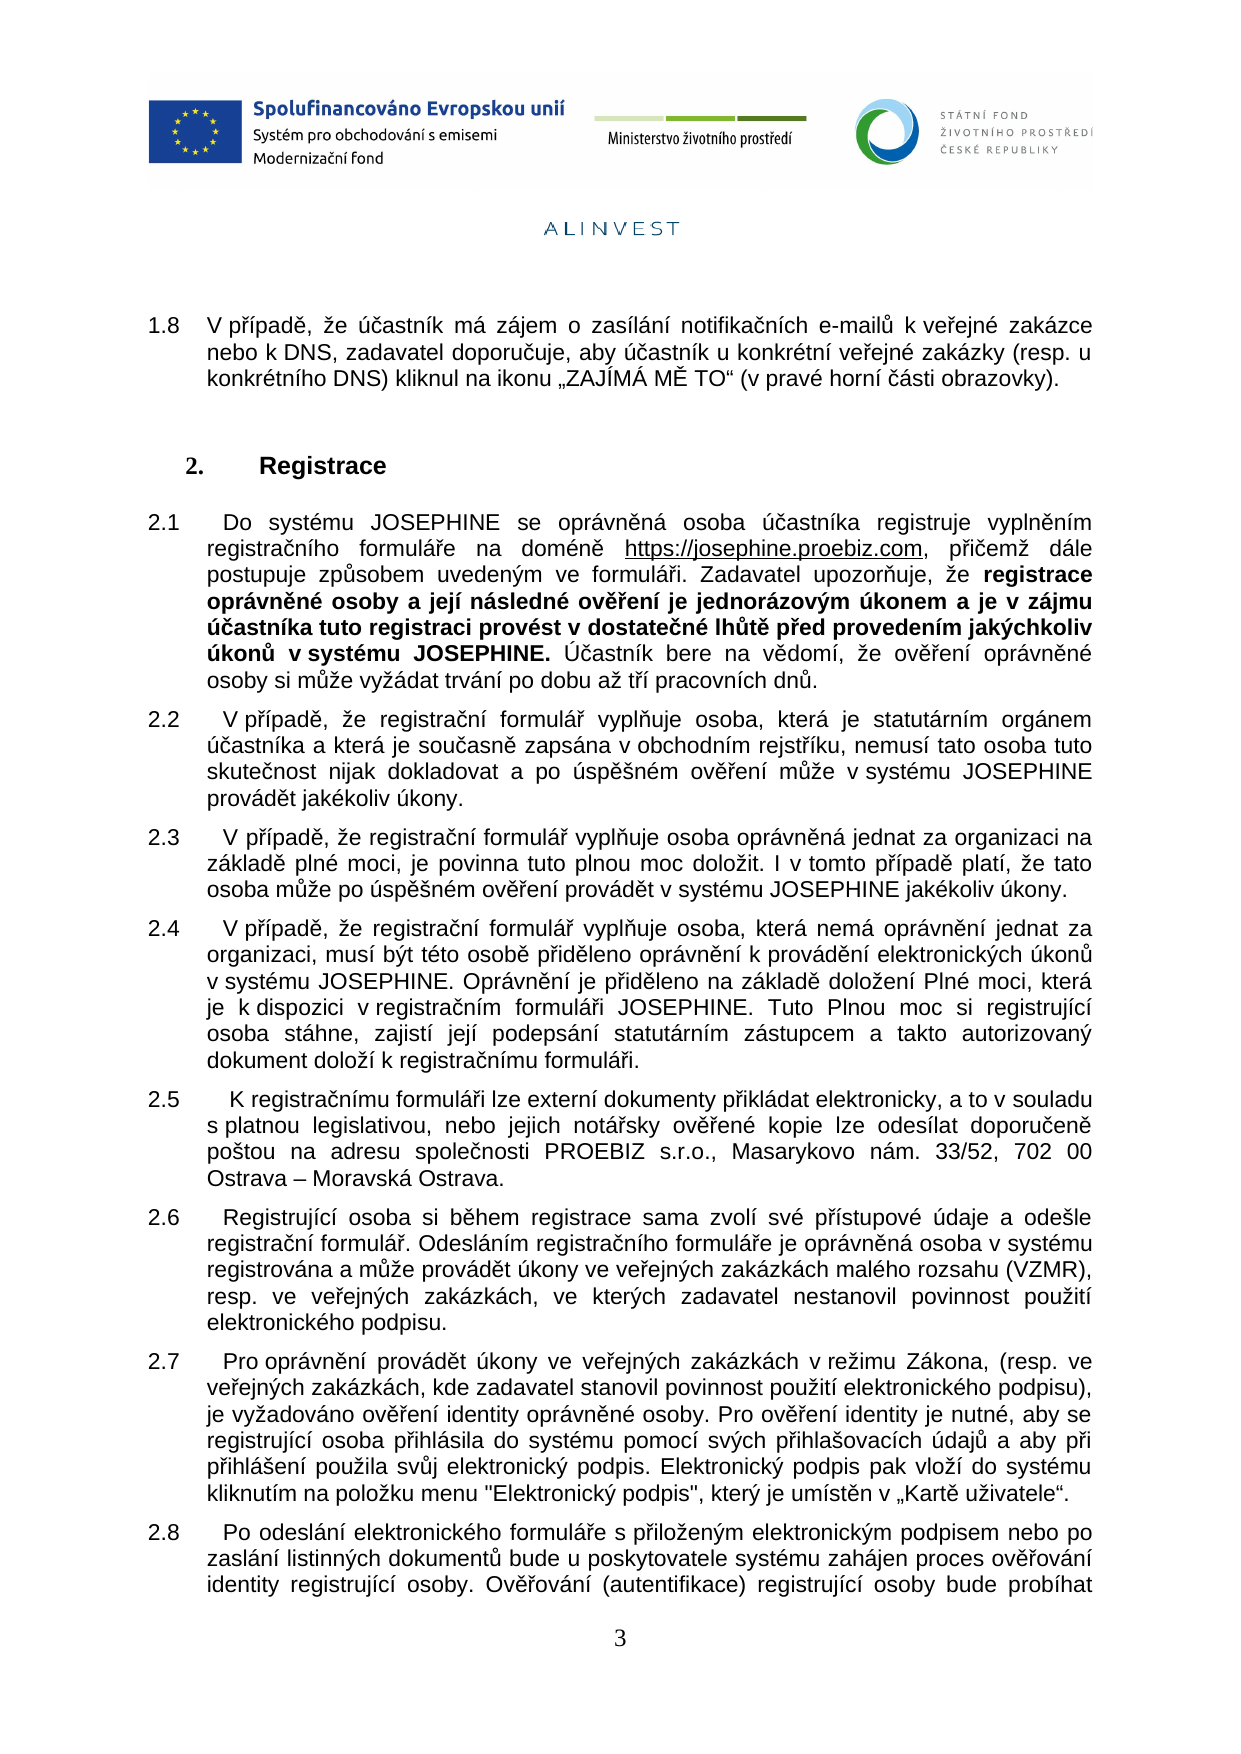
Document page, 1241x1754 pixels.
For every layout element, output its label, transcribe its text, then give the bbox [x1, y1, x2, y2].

text 2.3 V případě, že registrační formulář vyplňuje osoba oprávněná jednat za organizaci na základě plné moci, je povinna tuto plnou moc doložit. I v tomto případě platí, že tato osoba může po úspěšném ověření provádět v systému JOSEPHINE jakékoliv úkony. [148, 823, 1093, 902]
text 2.4 V případě, že registrační formulář vyplňuje osoba, která nemá oprávnění jednat za organizaci, musí být této osobě přiděleno oprávnění k provádění elektronických úkonů v systému JOSEPHINE. Oprávnění je přiděleno na základě doložení Plné moci, která je k dispozici v registračním formuláři JOSEPHINE. Tuto Plnou moc si registrující osoba stáhne, zajistí její podepsání statutárním zástupcem a takto autorizovaný dokument doloží k registračnímu formuláři. [148, 915, 1093, 1073]
subtitle Registrace [185, 451, 1093, 480]
picture [147, 73, 1093, 190]
text 2.7 Pro oprávnění provádět úkony ve veřejných zakázkách v režimu Zákona, (resp. ve veřejných zakázkách, kde zadavatel stanovil povinnost použití elektronického podpisu), je vyžadováno ověření identity oprávněné osoby. Pro ověření identity je nutné, aby se registrující osoba přihlásila do systému pomocí svých přihlašovacích údajů a aby při přihlášení použila svůj elektronický podpis. Elektronický podpis pak vloží do systému kliknutím na položku menu "Elektronický podpis", který je umístěn v „Kartě uživatele“. [148, 1348, 1093, 1506]
text 2.2 V případě, že registrační formulář vyplňuje osoba, která je statutárním orgánem účastníka a která je současně zapsána v obchodním rejstříku, nemusí tato osoba tuto skutečnost nijak dokladovat a po úspěšném ověření může v systému JOSEPHINE provádět jakékoliv úkony. [148, 706, 1093, 811]
text 2.5 K registračnímu formuláři lze externí dokumenty přikládat elektronicky, a to v souladu s platnou legislativou, nebo jejich notářsky ověřené kopie lze odesílat doporučeně poštou na adresu společnosti PROEBIZ s.r.o., Masarykovo nám. 33/52, 702 00 Ostrava – Moravská Ostrava. [148, 1086, 1093, 1191]
text 2.6 Registrující osoba si během registrace sama zvolí své přístupové údaje a odešle registrační formulář. Odesláním registračního formuláře je oprávněná osoba v systému registrována a může provádět úkony ve veřejných zakázkách malého rozsahu (VZMR), resp. ve veřejných zakázkách, ve kterých zadavatel nestanovil povinnost použití elektronického podpisu. [148, 1203, 1093, 1335]
text 1.8 V případě, že účastník má zájem o zasílání notifikačních e-mailů k veřejné zakázce nebo k DNS, zadavatel doporučuje, aby účastník u konkrétní veřejné zakázky (resp. u konkrétního DNS) kliknul na ikonu „ZAJÍMÁ MĚ TO“ (v pravé horní části obrazovky). [148, 312, 1093, 391]
text 2.1 Do systému JOSEPHINE se oprávněná osoba účastníka registruje vyplněním registračního formuláře na doméně https://josephine.proebiz.com, přičemž dále postupuje způsobem uvedeným ve formuláři. Zadavatel upozorňuje, že registrace oprávněné osoby a její následné ověření je jednorázovým úkonem a je v zájmu účastníka tuto registraci provést v dostatečné lhůtě před provedením jakýchkoliv úkonů v systému JOSEPHINE. Účastník bere na vědomí, že ověření oprávněné osoby si může vyžádat trvání po dobu až tří pracovních dnů. [148, 508, 1093, 693]
